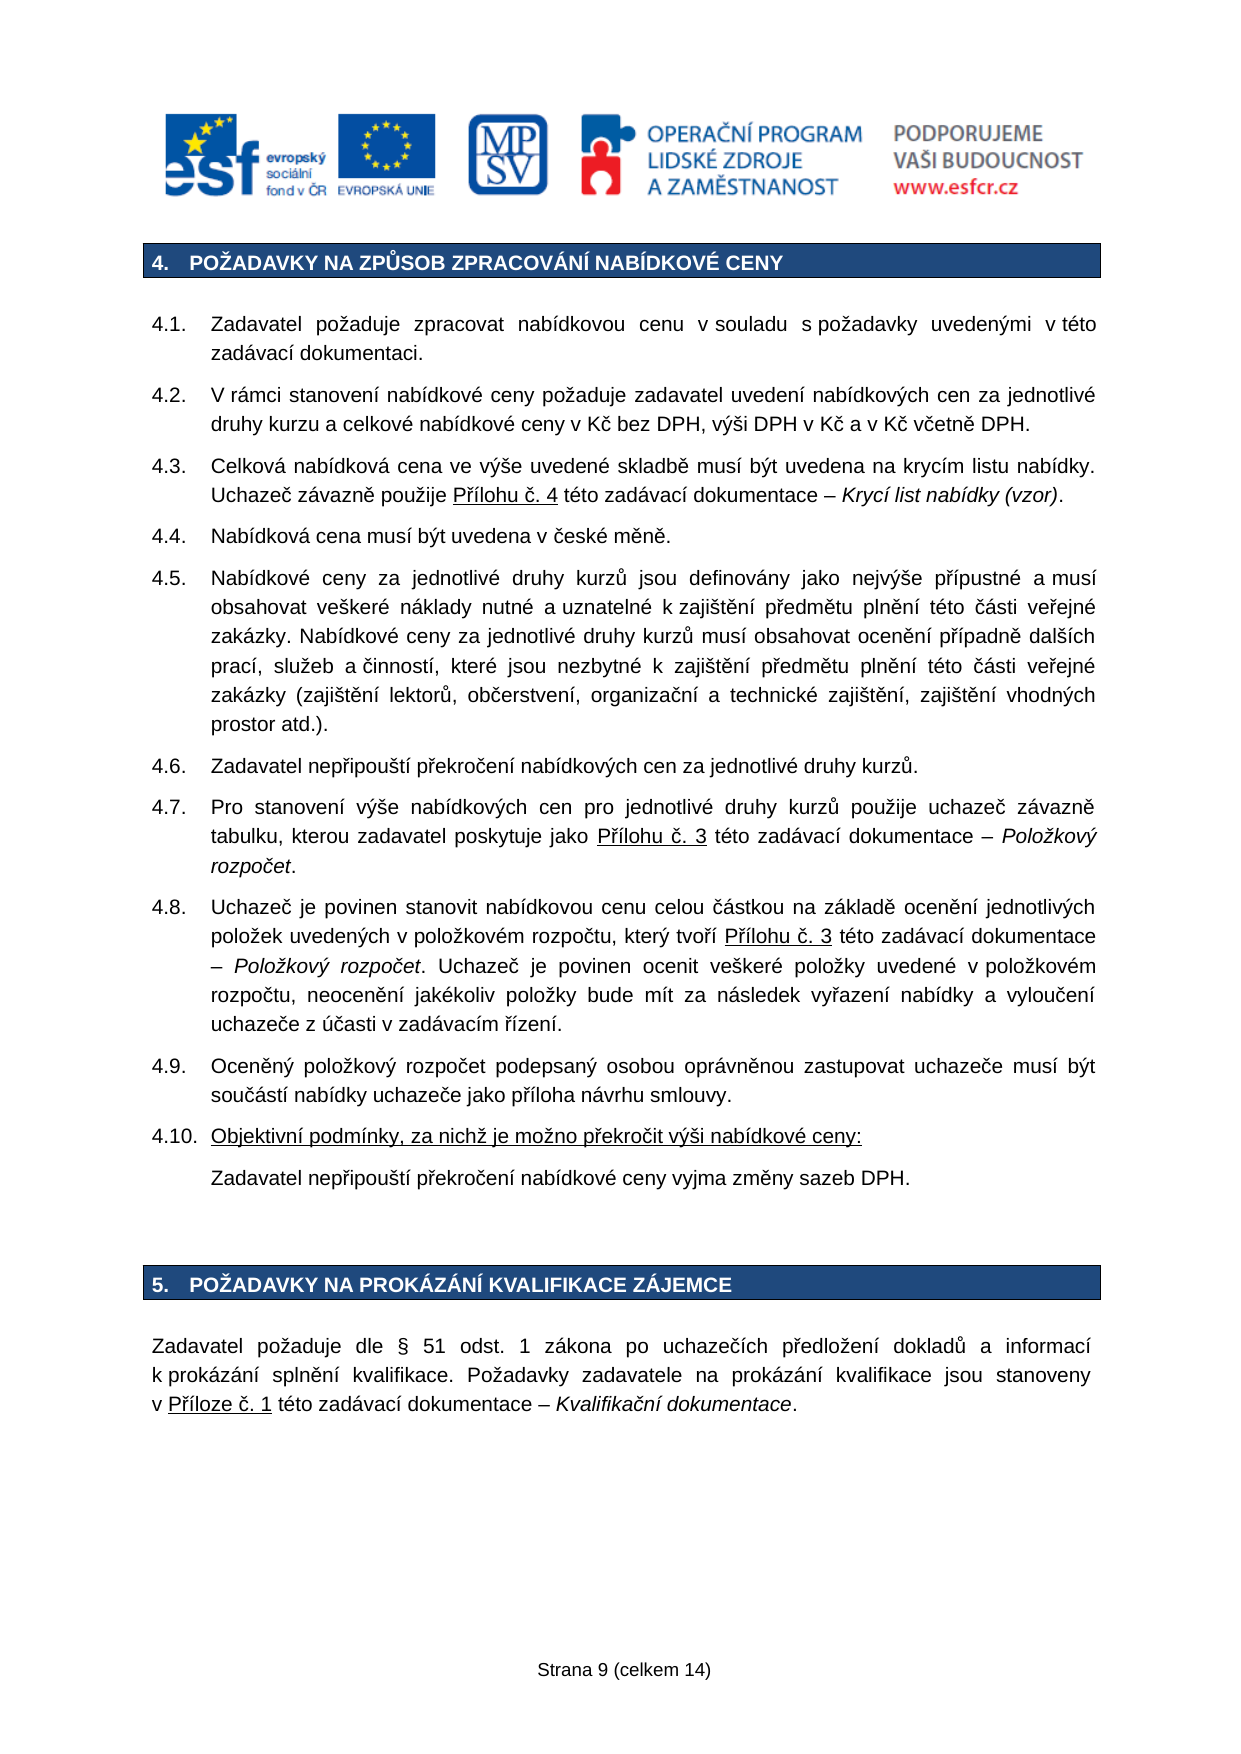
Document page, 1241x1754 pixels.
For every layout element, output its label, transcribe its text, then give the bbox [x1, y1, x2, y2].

list Celková nabídková cena ve výše uvedené skladbě musí být uvedena na krycím listu nabídky. Uchazeč závazně použije Přílohu č. 4 této zadávací dokumentace – Krycí list nabídky (vzor). [152, 448, 1097, 507]
list Nabídkové ceny za jednotlivé druhy kurzů jsou definovány jako nejvýše přípustné a musí obsahovat veškeré náklady nutné a uznatelné k zajištění předmětu plnění této části veřejné zakázky. Nabídkové ceny za jednotlivé druhy kurzů musí obsahovat ocenění případně dalších prací, služeb a činností, které jsou nezbytné k zajištění předmětu plnění této části veřejné zakázky (zajištění lektorů, občerstvení, organizační a technické zajištění, zajištění vhodných prostor atd.). [152, 561, 1097, 736]
list Zadavatel nepřipouští překročení nabídkových cen za jednotlivé druhy kurzů. [152, 748, 1097, 777]
text Zadavatel nepřipouští překročení nabídkové ceny vyjma změny sazeb DPH. [211, 1161, 1097, 1190]
list Pro stanovení výše nabídkových cen pro jednotlivé druhy kurzů použije uchazeč závazně tabulku, kterou zadavatel poskytuje jako Přílohu č. 3 této zadávací dokumentace – Položkový rozpočet. [152, 790, 1097, 877]
list V rámci stanovení nabídkové ceny požaduje zadavatel uvedení nabídkových cen za jednotlivé druhy kurzu a celkové nabídkové ceny v Kč bez DPH, výši DPH v Kč a v Kč včetně DPH. [152, 377, 1097, 436]
text Zadavatel požaduje dle § 51 odst. 1 zákona po uchazečích předložení dokladů a informací k prokázání splnění kvalifikace. Požadavky zadavatele na prokázání kvalifikace jsou stanoveny v Příloze č. 1 této zadávací dokumentace – Kvalifikační dokumentace. [152, 1328, 1092, 1416]
list Oceněný položkový rozpočet podepsaný osobou oprávněnou zastupovat uchazeče musí být součástí nabídky uchazeče jako příloha návrhu smlouvy. [152, 1048, 1097, 1107]
list Zadavatel požaduje zpracovat nabídkovou cenu v souladu s požadavky uvedenými v této zadávací dokumentaci. [152, 307, 1097, 365]
text 5. POŽADAVKY NA PROKÁZÁNÍ KVALIFIKACE ZÁJEMCE [144, 1266, 1100, 1299]
list Objektivní podmínky, za nichž je možno překročit výši nabídkové ceny: [152, 1119, 1097, 1148]
text 4. POŽADAVKY NA ZPŮSOB ZPRACOVÁNÍ NABÍDKOVÉ CENY [144, 244, 1100, 277]
list Nabídková cena musí být uvedena v české měně. [152, 519, 1097, 548]
list Uchazeč je povinen stanovit nabídkovou cenu celou částkou na základě ocenění jednotlivých položek uvedených v položkovém rozpočtu, který tvoří Přílohu č. 3 této zadávací dokumentace – Položkový rozpočet. Uchazeč je povinen ocenit veškeré položky uvedené v položkovém rozpočtu, neocenění jakékoliv položky bude mít za následek vyřazení nabídky a vyloučení uchazeče z účasti v zadávacím řízení. [152, 890, 1097, 1036]
